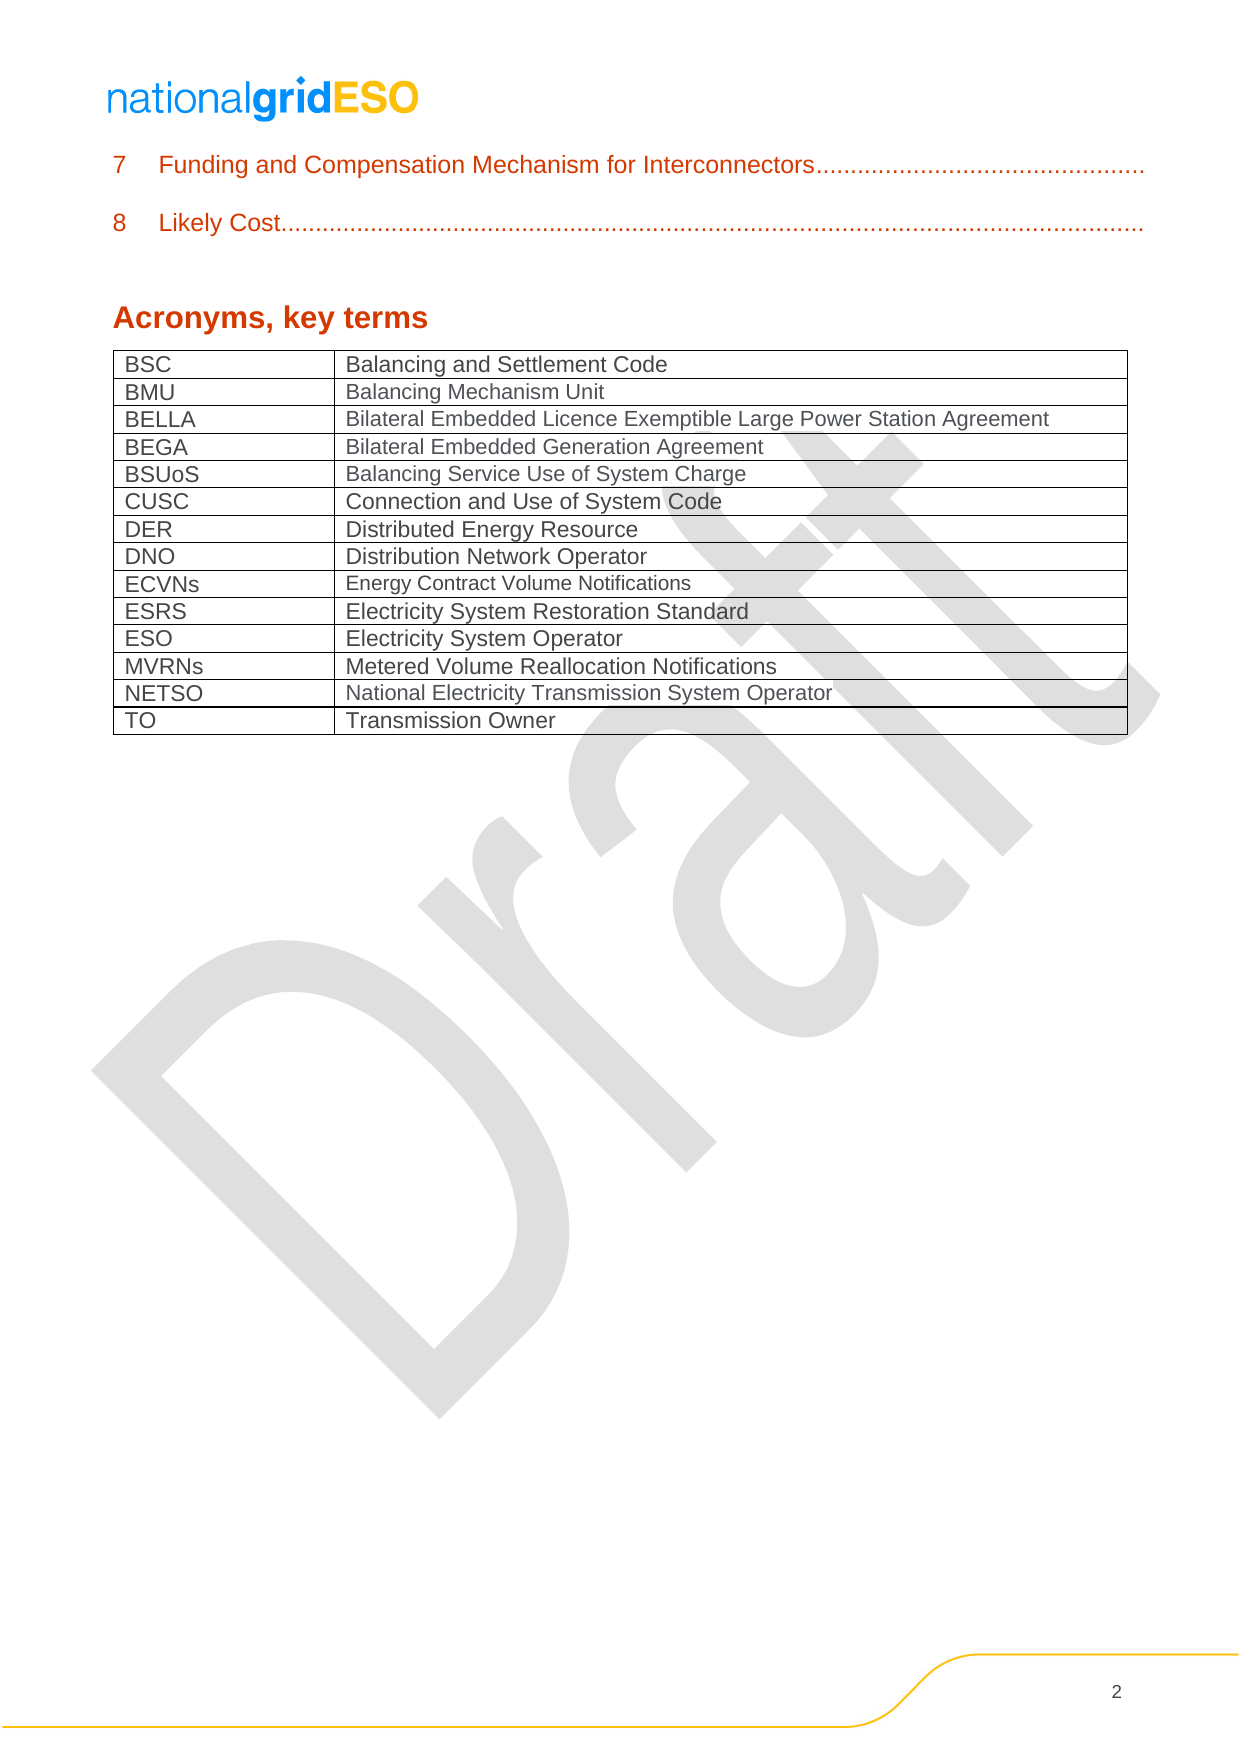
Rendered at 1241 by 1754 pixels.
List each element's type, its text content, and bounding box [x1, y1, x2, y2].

table_cell Bilateral Embedded Generation Agreement [335, 434, 1127, 460]
table_cell Distributed Energy Resource [335, 516, 1127, 542]
table_cell Connection and Use of System Code [335, 488, 1127, 515]
table_cell Transmission Owner [335, 708, 1127, 734]
table_cell ESRS [114, 598, 334, 624]
text Acronyms, key terms [112, 299, 1128, 335]
table_cell MVRNs [114, 653, 334, 679]
picture [2, 1, 1239, 1751]
table_cell BSUoS [114, 461, 334, 487]
table_cell Energy Contract Volume Notifications [335, 571, 1127, 597]
table_cell Bilateral Embedded Licence Exemptible Large Power Station Agreement [335, 406, 1127, 432]
table_cell BMU [114, 379, 334, 405]
table_cell Metered Volume Reallocation Notifications [335, 653, 1127, 679]
table_cell DER [114, 516, 334, 542]
table_cell ESO [114, 625, 334, 652]
table_cell DNO [114, 543, 334, 569]
table_cell CUSC [114, 488, 334, 515]
table_header Balancing and Settlement Code [335, 351, 1127, 378]
table_cell Electricity System Operator [335, 625, 1127, 652]
table_cell Balancing Mechanism Unit [335, 379, 1127, 405]
table_header BSC [114, 351, 334, 378]
table_cell National Electricity Transmission System Operator [335, 680, 1127, 706]
table_cell ECVNs [114, 571, 334, 597]
table_cell NETSO [114, 680, 334, 706]
table_cell BELLA [114, 406, 334, 432]
table_cell TO [114, 708, 334, 734]
table_cell BEGA [114, 434, 334, 460]
table_cell Electricity System Restoration Standard [335, 598, 1127, 624]
table_cell Balancing Service Use of System Charge [335, 461, 1127, 487]
table_cell Distribution Network Operator [335, 543, 1127, 569]
